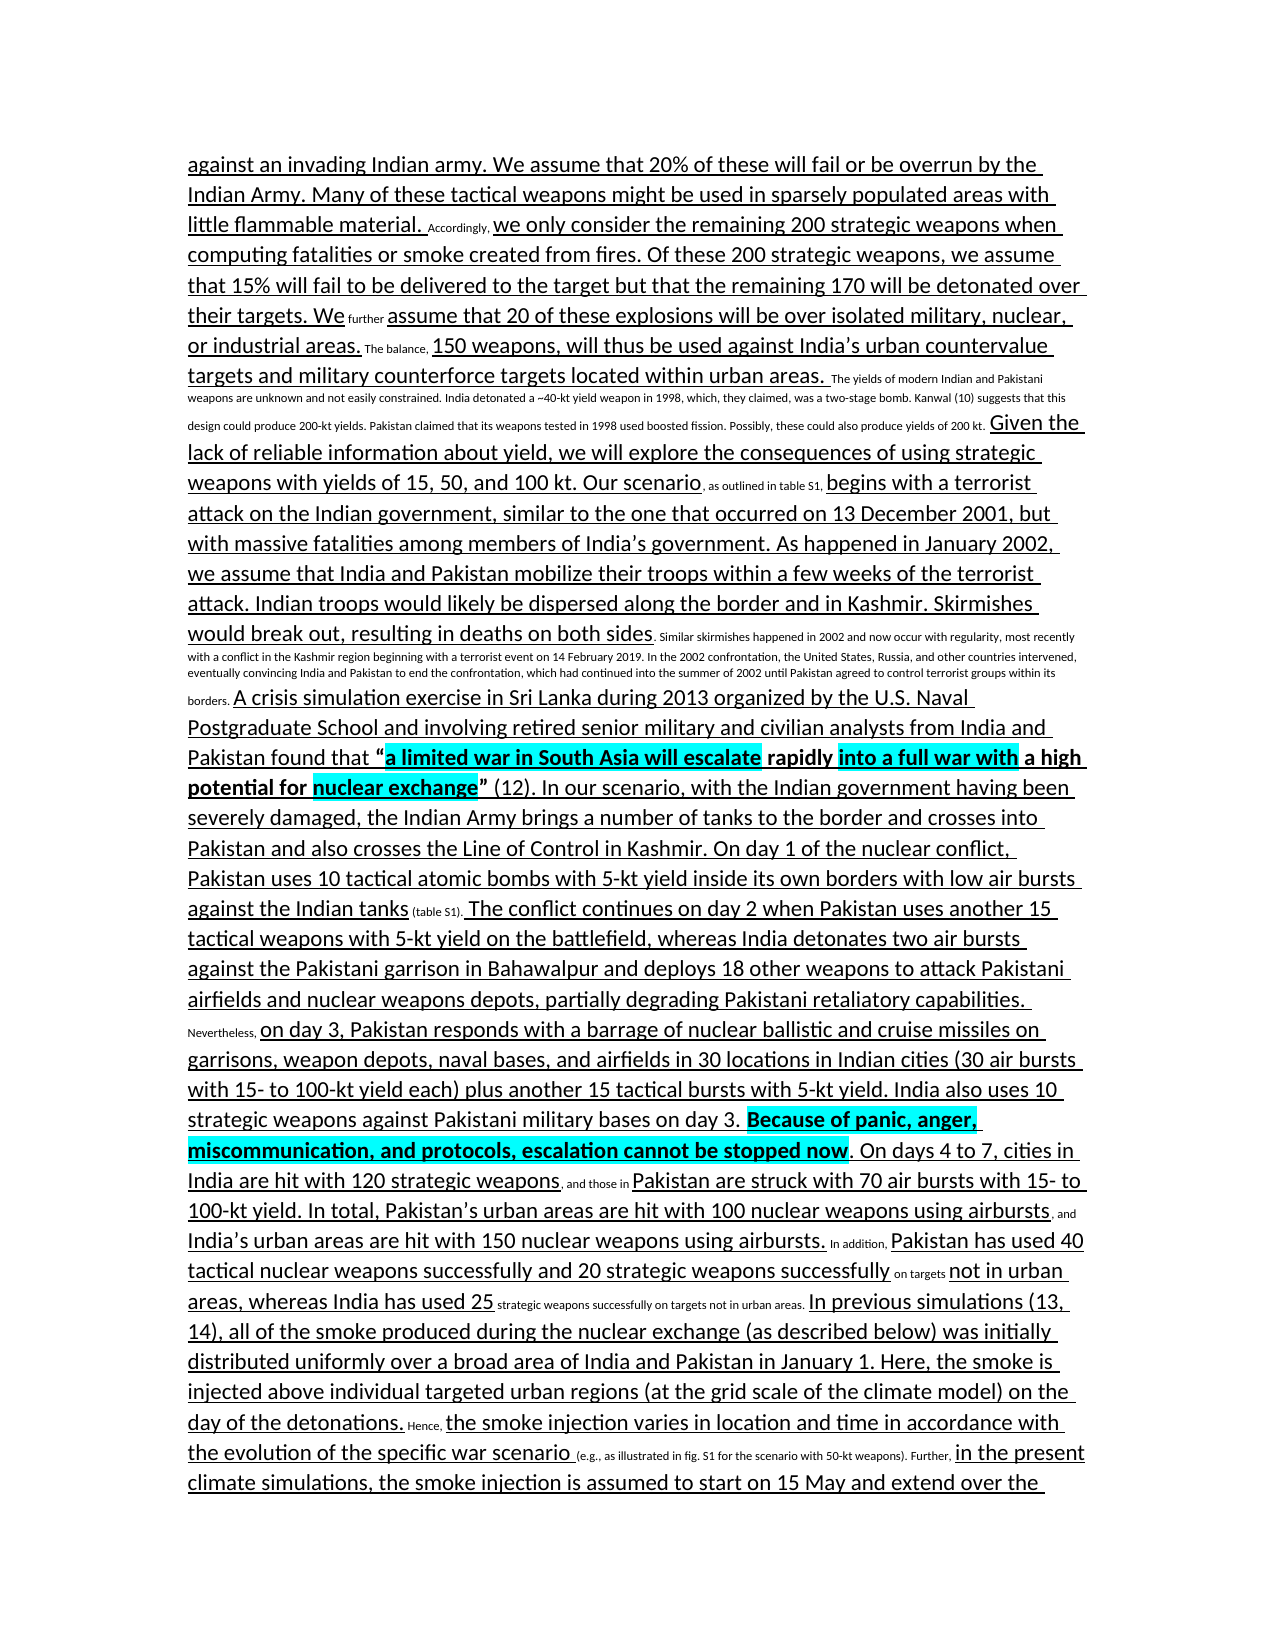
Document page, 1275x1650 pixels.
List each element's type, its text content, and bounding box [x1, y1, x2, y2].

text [187, 296, 1087, 767]
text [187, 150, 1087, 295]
